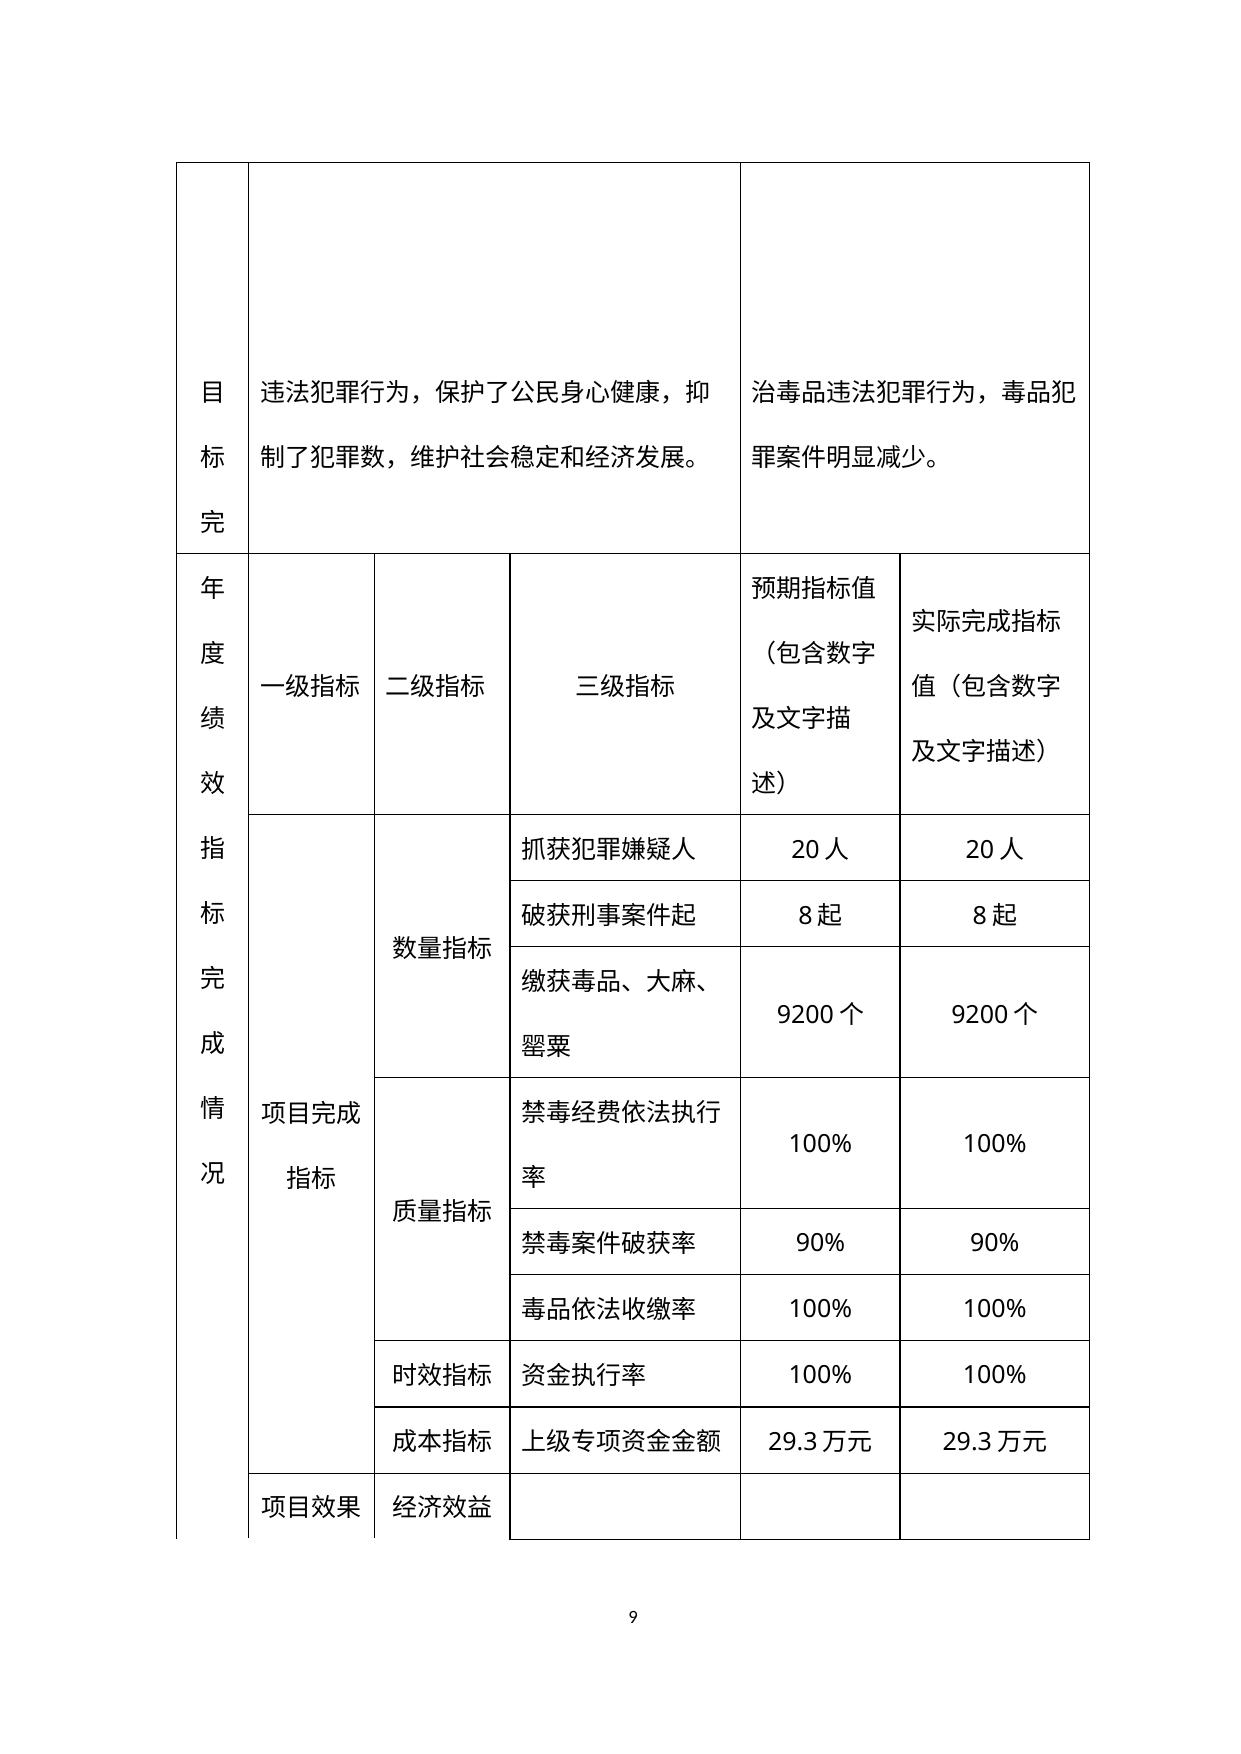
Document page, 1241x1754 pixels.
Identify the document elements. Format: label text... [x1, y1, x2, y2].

table_cell 破获刑事案件起 [511, 881, 740, 946]
table_cell 缴获毒品、大麻、罂粟 [511, 947, 740, 1077]
table_cell 20人 [901, 815, 1089, 880]
table_cell 成本指标 [375, 1408, 509, 1472]
table_cell 数量指标 [375, 815, 509, 1077]
table_cell 100% [901, 1341, 1089, 1406]
table_cell [901, 1474, 1089, 1538]
table_cell 项目效果指标 [249, 1474, 374, 1538]
table_cell 经济效益指标 [375, 1474, 509, 1538]
table_cell 毒品依法收缴率 [511, 1275, 740, 1340]
table_cell 29.3万元 [741, 1408, 899, 1472]
table_cell 9200个 [901, 947, 1089, 1077]
table_cell 时效指标 [375, 1341, 509, 1406]
table_cell 上级专项资金金额 [511, 1408, 740, 1472]
table_cell 100% [741, 1275, 899, 1340]
table_cell 二级指标 [375, 554, 509, 814]
table_cell 资金执行率 [511, 1341, 740, 1406]
table_cell 90% [741, 1209, 899, 1274]
table_cell 100% [901, 1078, 1089, 1208]
table_cell 8起 [741, 881, 899, 946]
table_cell 预期指标值（包含数字及文字描述） [741, 554, 899, 814]
table_cell 抓获犯罪嫌疑人 [511, 815, 740, 880]
table_cell 100% [741, 1078, 899, 1208]
table_cell 100% [901, 1275, 1089, 1340]
table_cell 90% [901, 1209, 1089, 1274]
table_cell 项目完成指标 [249, 815, 374, 1472]
table_cell 年度绩效指标完成情况 [177, 554, 248, 1538]
table_cell 一级指标 [249, 554, 374, 814]
table_cell 100% [741, 1341, 899, 1406]
table_cell 质量指标 [375, 1078, 509, 1340]
table_cell 20人 [741, 815, 899, 880]
table_cell 29.3万元 [901, 1408, 1089, 1472]
table_cell [741, 1474, 899, 1538]
table_cell 实际完成指标值（包含数字及文字描述） [901, 554, 1089, 814]
table_cell [511, 1474, 740, 1538]
table_cell 禁毒案件破获率 [511, 1209, 740, 1274]
table_cell 禁毒经费依法执行率 [511, 1078, 740, 1208]
table_cell 三级指标 [511, 554, 740, 814]
table_cell 9200个 [741, 947, 899, 1077]
table_cell 8起 [901, 881, 1089, 946]
